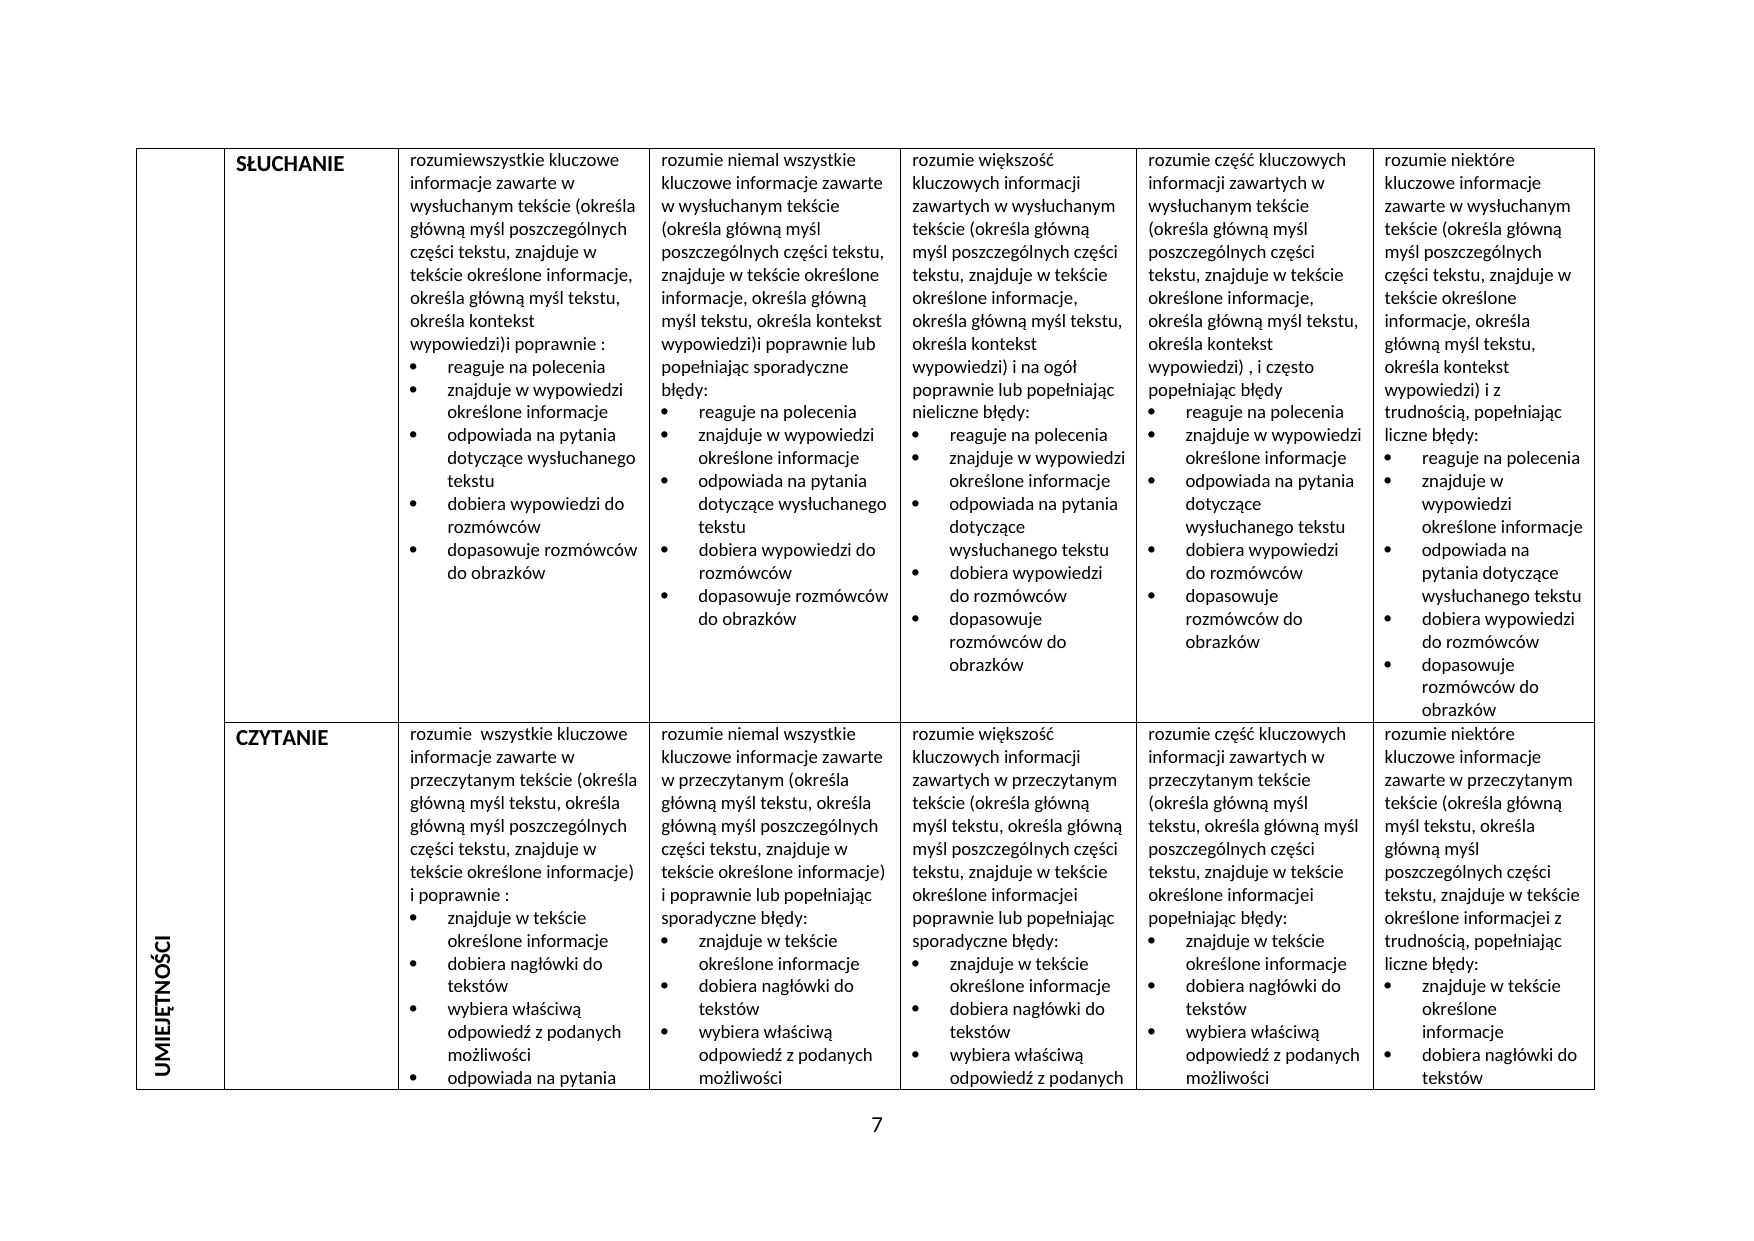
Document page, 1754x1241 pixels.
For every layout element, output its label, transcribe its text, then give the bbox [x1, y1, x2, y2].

table_cell rozumie niektóre kluczowe informacje zawarte w wysłuchanym tekście (określa główną myśl poszczególnych części tekstu, znajduje w tekście określone informacje, określa główną myśl tekstu, określa kontekst wypowiedzi) i z trudnością, popełniając liczne błędy: reaguje na polecenia znajduje w wypowiedzi określone informacje odpowiada na pytania dotyczące wysłuchanego tekstu dobiera wypowiedzi do rozmówców dopasowuje rozmówców do obrazków [1374, 149, 1594, 722]
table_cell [650, 723, 900, 1089]
table_cell CZYTANIE [225, 723, 398, 1089]
table_cell rozumie większość kluczowych informacji zawartych w wysłuchanym tekście (określa główną myśl poszczególnych części tekstu, znajduje w tekście określone informacje, określa główną myśl tekstu, określa kontekst wypowiedzi) i na ogół poprawnie lub popełniając nieliczne błędy: reaguje na polecenia znajduje w wypowiedzi określone informacje odpowiada na pytania dotyczące wysłuchanego tekstu dobiera wypowiedzi do rozmówców dopasowuje rozmówców do obrazków [901, 149, 1136, 722]
table_cell SŁUCHANIE [225, 149, 398, 722]
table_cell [1137, 723, 1373, 1089]
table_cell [399, 723, 649, 1089]
table_cell rozumie niemal wszystkie kluczowe informacje zawarte w wysłuchanym tekście (określa główną myśl poszczególnych części tekstu, znajduje w tekście określone informacje, określa główną myśl tekstu, określa kontekst wypowiedzi)i poprawnie lub popełniając sporadyczne błędy: reaguje na polecenia znajduje w wypowiedzi określone informacje odpowiada na pytania dotyczące wysłuchanego tekstu dobiera wypowiedzi do rozmówców dopasowuje rozmówców do obrazków [650, 149, 900, 722]
table_cell UMIEJĘTNOŚCI [137, 149, 224, 1089]
table_cell rozumiewszystkie kluczowe informacje zawarte w wysłuchanym tekście (określa główną myśl poszczególnych części tekstu, znajduje w tekście określone informacje, określa główną myśl tekstu, określa kontekst wypowiedzi)i poprawnie : reaguje na polecenia znajduje w wypowiedzi określone informacje odpowiada na pytania dotyczące wysłuchanego tekstu dobiera wypowiedzi do rozmówców dopasowuje rozmówców do obrazków [399, 149, 649, 722]
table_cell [1374, 723, 1594, 1089]
table_cell rozumie część kluczowych informacji zawartych w wysłuchanym tekście (określa główną myśl poszczególnych części tekstu, znajduje w tekście określone informacje, określa główną myśl tekstu, określa kontekst wypowiedzi) , i często popełniając błędy reaguje na polecenia znajduje w wypowiedzi określone informacje odpowiada na pytania dotyczące wysłuchanego tekstu dobiera wypowiedzi do rozmówców dopasowuje rozmówców do obrazków [1137, 149, 1373, 722]
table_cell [901, 723, 1136, 1089]
